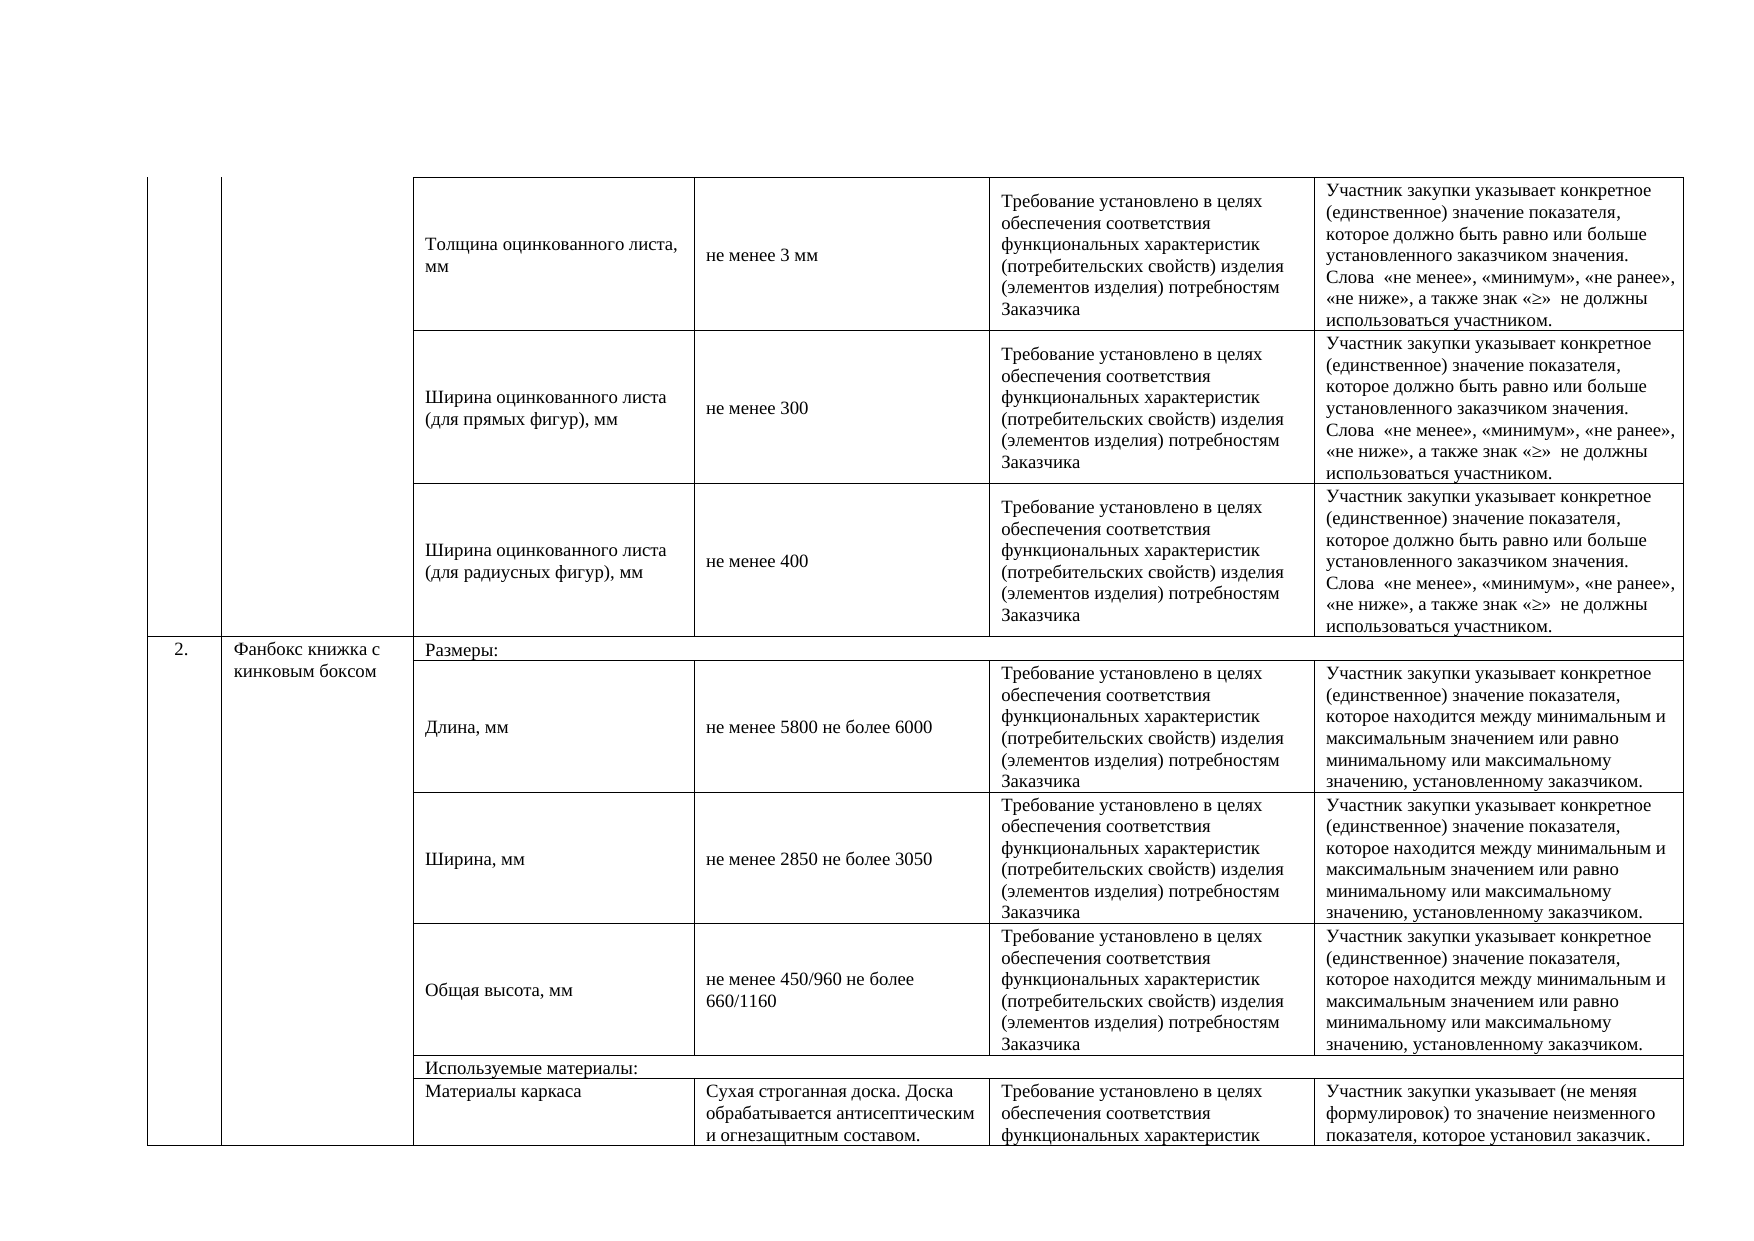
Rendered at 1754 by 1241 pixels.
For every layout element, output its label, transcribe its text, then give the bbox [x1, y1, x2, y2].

table_cell Участник закупки указывает конкретное (единственное) значение показателя, которое находится между минимальным и максимальным значением или равно минимальному или максимальному значению, установленному заказчиком. [1315, 661, 1683, 792]
table_cell Размеры: [414, 637, 1683, 660]
table_cell Используемые материалы: [414, 1056, 1683, 1078]
table_cell Участник закупки указывает конкретное (единственное) значение показателя, которое находится между минимальным и максимальным значением или равно минимальному или максимальному значению, установленному заказчиком. [1315, 924, 1683, 1054]
table_cell не менее 450/960 не более 660/1160 [695, 924, 989, 1054]
table_cell Ширина, мм [414, 793, 694, 923]
table_cell Толщина оцинкованного листа, мм [414, 178, 694, 330]
table_cell Длина, мм [414, 661, 694, 792]
table_cell Ширина оцинкованного листа (для радиусных фигур), мм [414, 484, 694, 636]
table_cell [990, 1079, 1314, 1145]
table_cell Фанбокс книжка с кинковым боксом [222, 637, 413, 1145]
table_cell Материалы каркаса [414, 1079, 694, 1145]
table_cell не менее 2850 не более 3050 [695, 793, 989, 923]
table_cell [1315, 1079, 1683, 1145]
table_cell Ширина оцинкованного листа (для прямых фигур), мм [414, 331, 694, 483]
table_cell не менее 400 [695, 484, 989, 636]
table_cell Участник закупки указывает конкретное (единственное) значение показателя, которое находится между минимальным и максимальным значением или равно минимальному или максимальному значению, установленному заказчиком. [1315, 793, 1683, 923]
table_cell не менее 3 мм [695, 178, 989, 330]
table_cell не менее 300 [695, 331, 989, 483]
table_cell не менее 5800 не более 6000 [695, 661, 989, 792]
table_cell 2. [148, 637, 221, 1145]
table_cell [990, 178, 1314, 330]
table_cell Общая высота, мм [414, 924, 694, 1054]
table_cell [695, 1079, 989, 1145]
